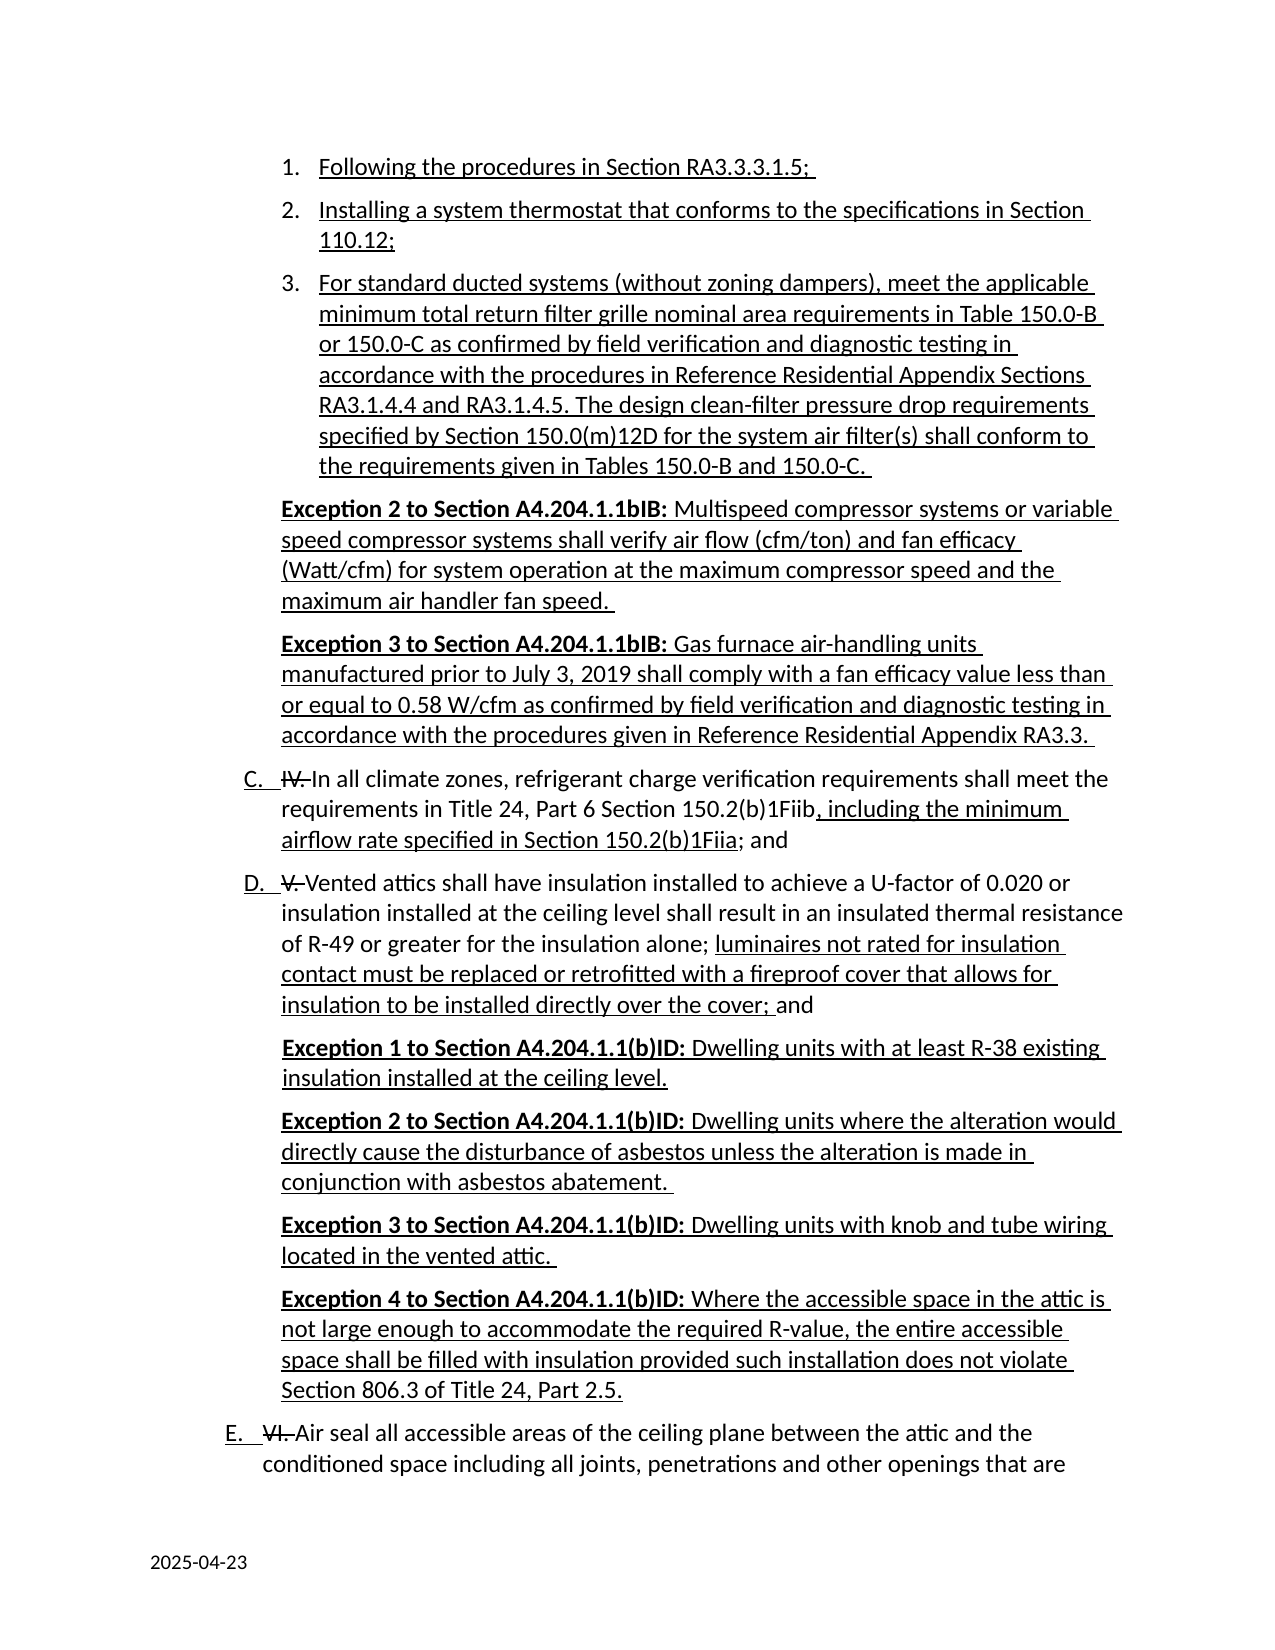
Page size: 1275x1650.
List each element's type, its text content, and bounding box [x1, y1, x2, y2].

text Exception 1 to Section A4.204.1.1(b)ID: Dwelling units with at least R-38 existing insulation installed at the ceiling level. [282, 1032, 1125, 1093]
text Exception 4 to Section A4.204.1.1(b)ID: Where the accessible space in the attic is not large enough to accommodate the required R-value, the entire accessible space shall be filled with insulation provided such installation does not violate Section 806.3 of Title 24, Part 2.5. [281, 1283, 1125, 1405]
text Exception 2 to Section A4.204.1.1(b)ID: Dwelling units where the alteration would directly cause the disturbance of asbestos unless the alteration is made in conjunction with asbestos abatement. [281, 1105, 1125, 1197]
text Exception 3 to Section A4.204.1.1bIB: Gas furnace air-handling units manufactured prior to July 3, 2019 shall comply with a fan efficacy value less than or equal to 0.58 W/cfm as confirmed by field verification and diagnostic testing in accordance with the procedures given in Reference Residential Appendix RA3.3. [281, 628, 1125, 750]
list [225, 1418, 1125, 1479]
list IV. In all climate zones, refrigerant charge verification requirements shall meet the requirements in Title 24, Part 6 Section 150.2(b)1Fiib, including the minimum airflow rate specified in Section 150.2(b)1Fiia; and [244, 763, 1125, 854]
list Following the procedures in Section RA3.3.3.1.5; [281, 151, 1125, 181]
list V. Vented attics shall have insulation installed to achieve a U-factor of 0.020 or insulation installed at the ceiling level shall result in an insulated thermal resistance of R-49 or greater for the insulation alone; luminaires not rated for insulation contact must be replaced or retrofitted with a fireproof cover that allows for insulation to be installed directly over the cover; and [244, 867, 1125, 1019]
list For standard ducted systems (without zoning dampers), meet the applicable minimum total return filter grille nominal area requirements in Table 150.0-B or 150.0-C as confirmed by field verification and diagnostic testing in accordance with the procedures in Reference Residential Appendix Sections RA3.1.4.4 and RA3.1.4.5. The design clean-filter pressure drop requirements specified by Section 150.0(m)12D for the system air filter(s) shall conform to the requirements given in Tables 150.0-B and 150.0-C. [281, 267, 1125, 481]
text Exception 3 to Section A4.204.1.1(b)ID: Dwelling units with knob and tube wiring located in the vented attic. [281, 1209, 1125, 1271]
text Exception 2 to Section A4.204.1.1bIB: Multispeed compressor systems or variable speed compressor systems shall verify air flow (cfm/ton) and fan efficacy (Watt/cfm) for system operation at the maximum compressor speed and the maximum air handler fan speed. [281, 493, 1125, 616]
list Installing a system thermostat that conforms to the specifications in Section 110.12; [281, 194, 1125, 255]
